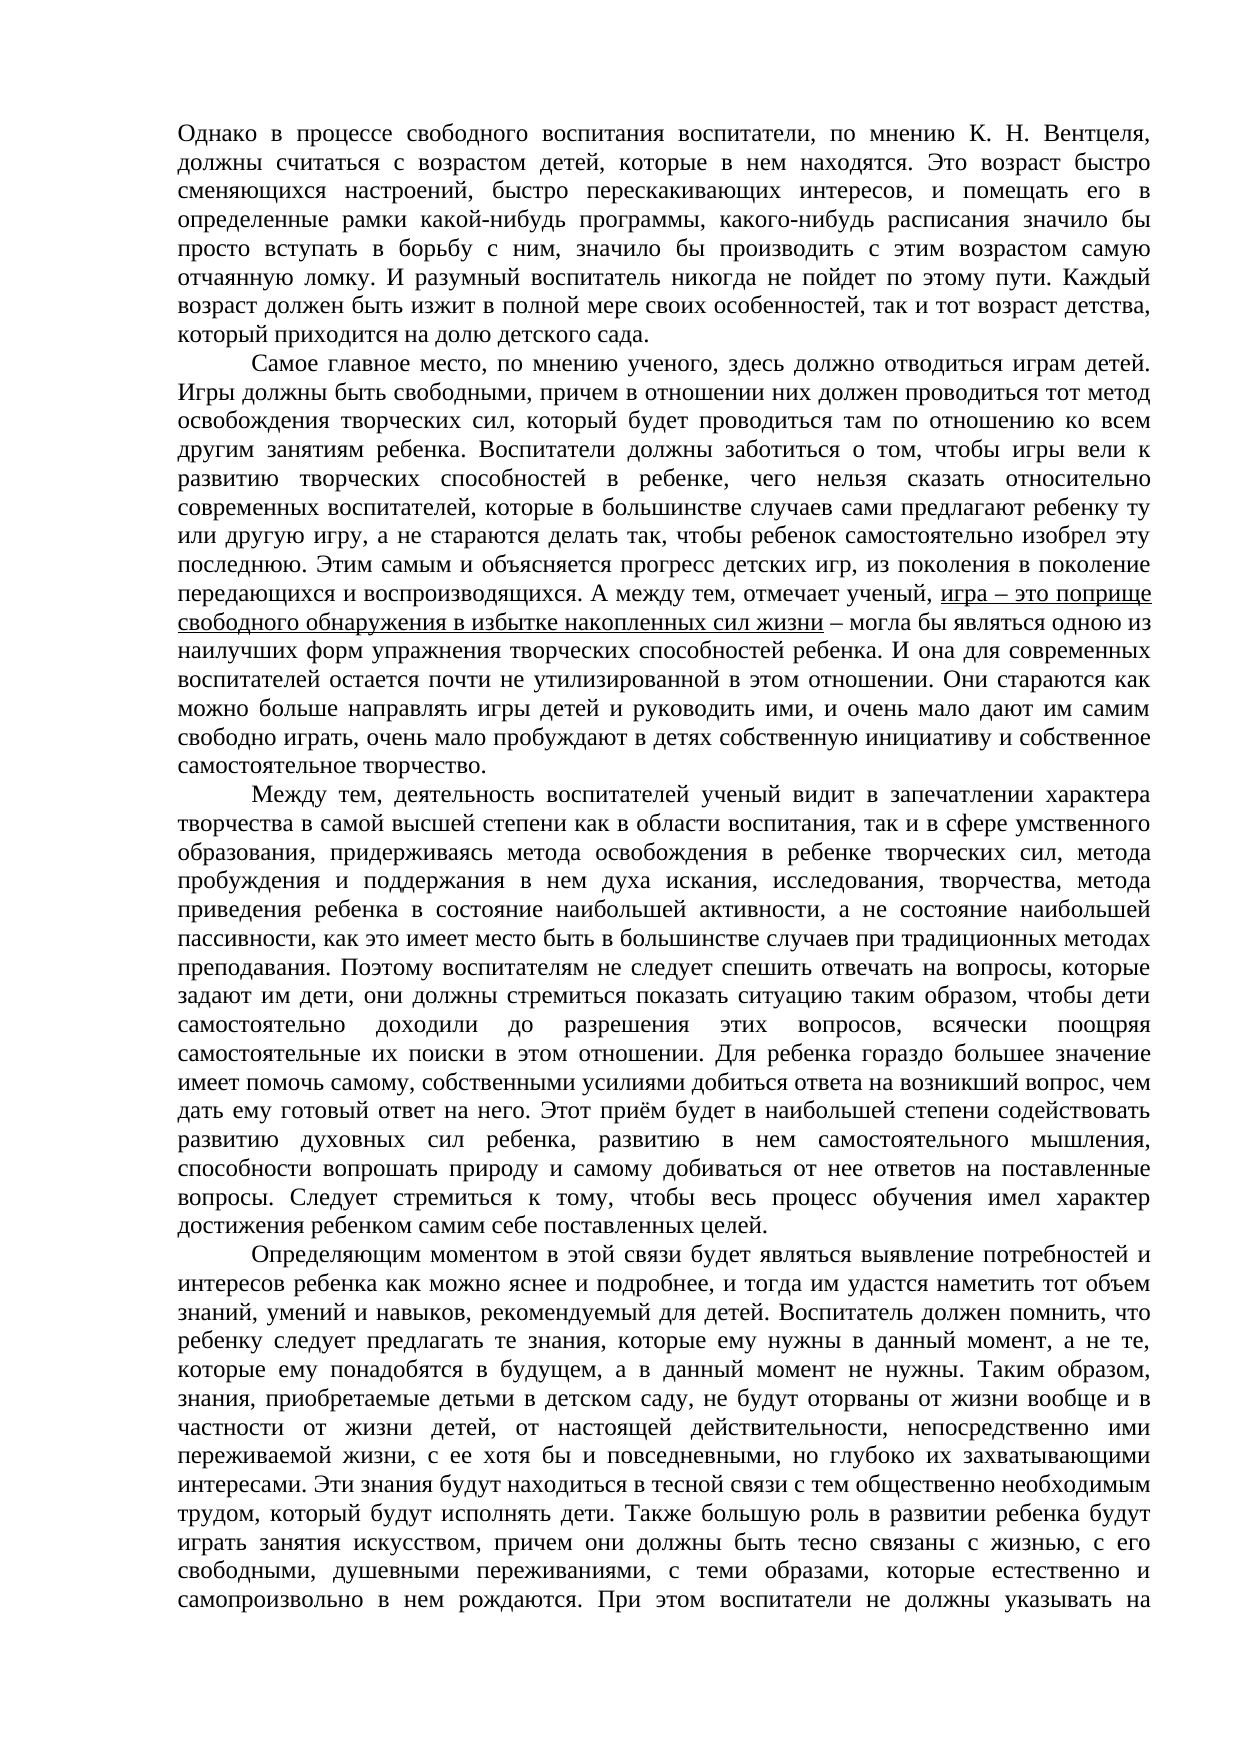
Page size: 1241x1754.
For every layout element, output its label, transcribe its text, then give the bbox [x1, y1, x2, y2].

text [177, 118, 1152, 348]
text Самое главное место, по мнению ученого, здесь должно отводиться играм детей. Игры должны быть свободными, причем в отношении них должен проводиться тот метод освобождения творческих сил, который будет проводиться там по отношению ко всем другим занятиям ребенка. Воспитатели должны заботиться о том, чтобы игры вели к развитию творческих способностей в ребенке, чего нельзя сказать относительно современных воспитателей, которые в большинстве случаев сами предлагают ребенку ту или другую игру, а не стараются делать так, чтобы ребенок самостоятельно изобрел эту последнюю. Этим самым и объясняется прогресс детских игр, из поколения в поколение передающихся и воспроизводящихся. А между тем, отмечает ученый, игра – это поприще свободного обнаружения в избытке накопленных сил жизни – могла бы являться одною из наилучших форм упражнения творческих способностей ребенка. И она для современных воспитателей остается почти не утилизированной в этом отношении. Они стараются как можно больше направлять игры детей и руководить ими, и очень мало дают им самим свободно играть, очень мало пробуждают в детях собственную инициативу и собственное самостоятельное творчество. [177, 348, 1152, 779]
text Между тем, деятельность воспитателей ученый видит в запечатлении характера творчества в самой высшей степени как в области воспитания, так и в сфере умственного образования, придерживаясь метода освобождения в ребенке творческих сил, метода пробуждения и поддержания в нем духа искания, исследования, творчества, метода приведения ребенка в состояние наибольшей активности, а не состояние наибольшей пассивности, как это имеет место быть в большинстве случаев при традиционных методах преподавания. Поэтому воспитателям не следует спешить отвечать на вопросы, которые задают им дети, они должны стремиться показать ситуацию таким образом, чтобы дети самостоятельно доходили до разрешения этих вопросов, всячески поощряя самостоятельные их поиски в этом отношении. Для ребенка гораздо большее значение имеет помочь самому, собственными усилиями добиться ответа на возникший вопрос, чем дать ему готовый ответ на него. Этот приём будет в наибольшей степени содействовать развитию духовных сил ребенка, развитию в нем самостоятельного мышления, способности вопрошать природу и самому добиваться от нее ответов на поставленные вопросы. Следует стремиться к тому, чтобы весь процесс обучения имел характер достижения ребенком самим себе поставленных целей. [177, 779, 1152, 1239]
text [177, 1239, 1152, 1613]
